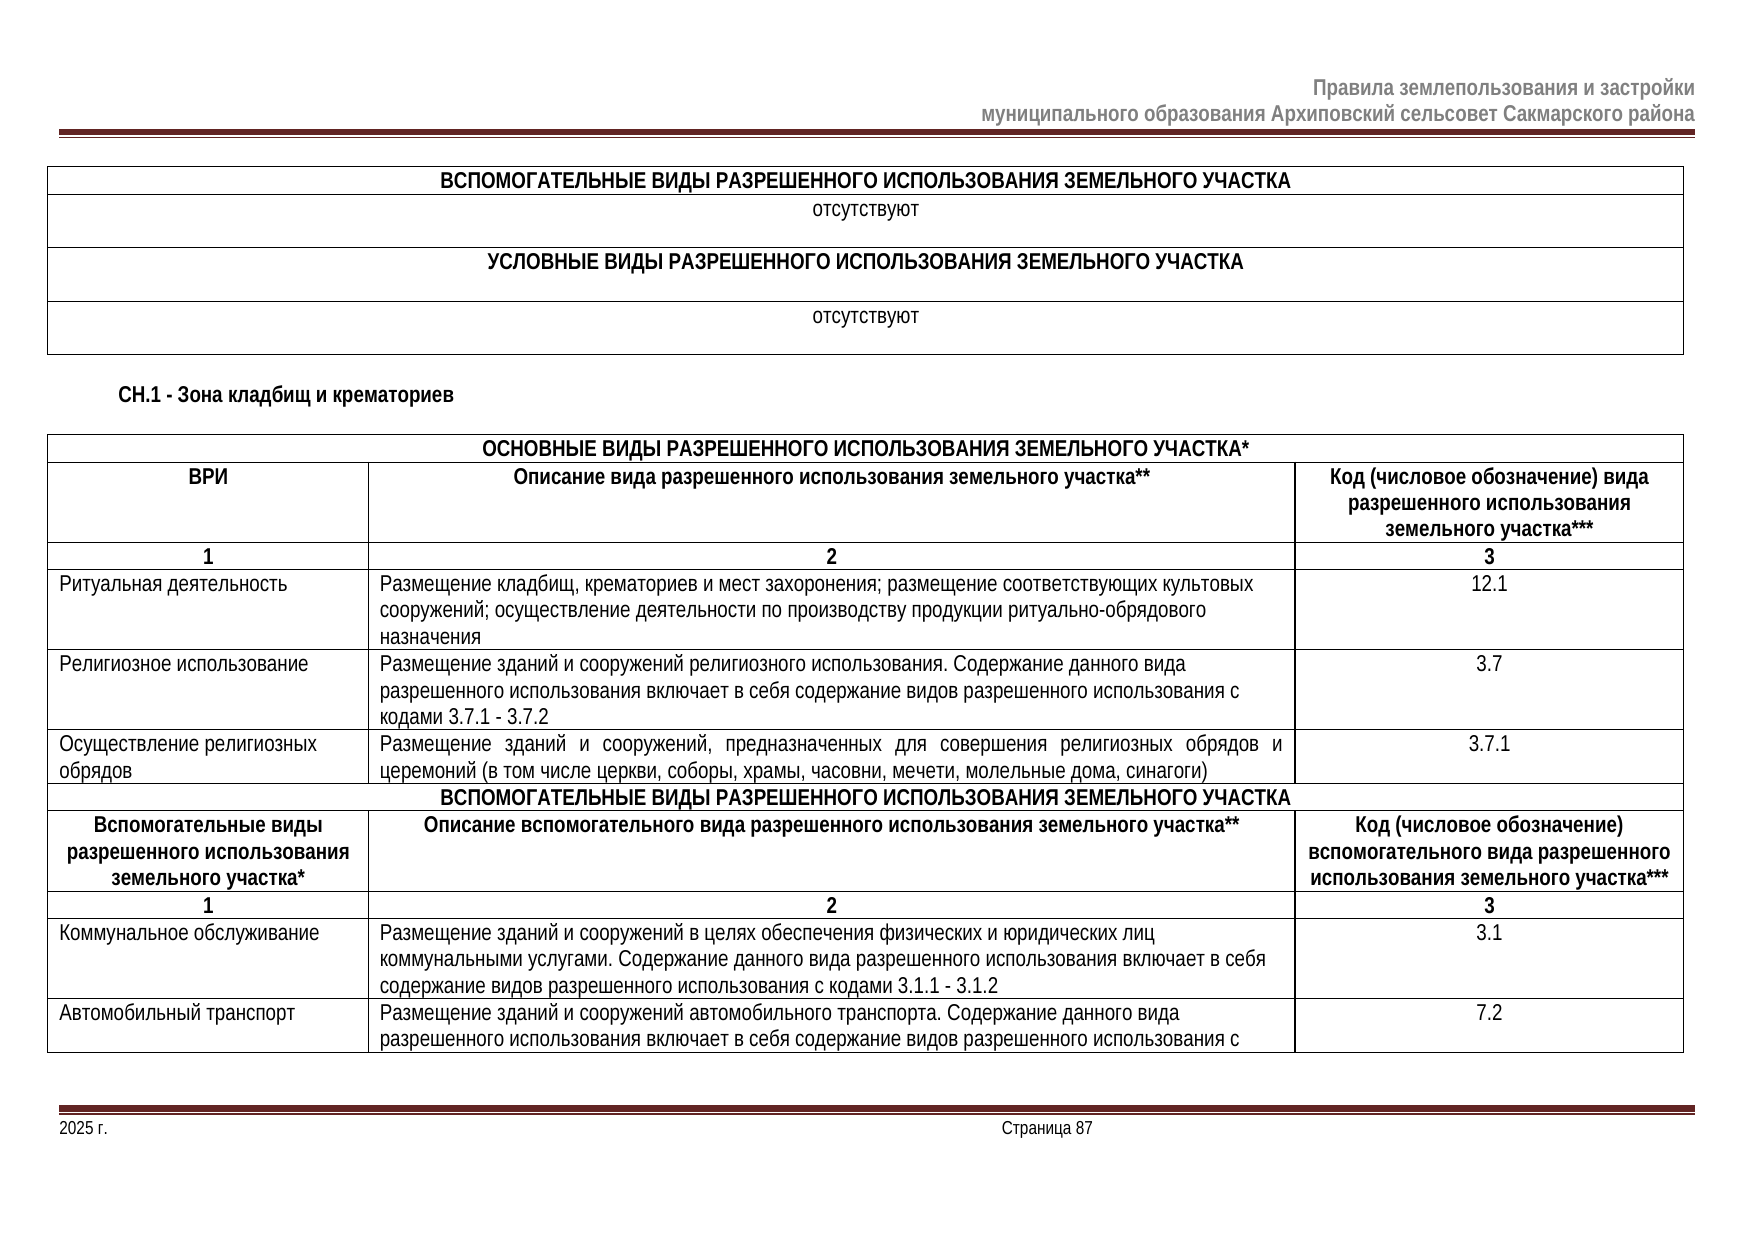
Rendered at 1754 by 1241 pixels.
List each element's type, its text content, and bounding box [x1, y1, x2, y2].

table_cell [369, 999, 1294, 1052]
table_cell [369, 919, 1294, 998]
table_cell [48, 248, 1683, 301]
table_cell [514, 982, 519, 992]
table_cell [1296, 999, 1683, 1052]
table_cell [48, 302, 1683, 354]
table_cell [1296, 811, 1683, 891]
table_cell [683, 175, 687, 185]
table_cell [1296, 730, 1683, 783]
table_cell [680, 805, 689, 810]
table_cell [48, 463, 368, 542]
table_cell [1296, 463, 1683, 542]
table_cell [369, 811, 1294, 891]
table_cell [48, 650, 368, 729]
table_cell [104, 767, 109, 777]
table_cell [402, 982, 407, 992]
text СН.1 - Зона кладбищ и крематориев [59, 381, 1695, 408]
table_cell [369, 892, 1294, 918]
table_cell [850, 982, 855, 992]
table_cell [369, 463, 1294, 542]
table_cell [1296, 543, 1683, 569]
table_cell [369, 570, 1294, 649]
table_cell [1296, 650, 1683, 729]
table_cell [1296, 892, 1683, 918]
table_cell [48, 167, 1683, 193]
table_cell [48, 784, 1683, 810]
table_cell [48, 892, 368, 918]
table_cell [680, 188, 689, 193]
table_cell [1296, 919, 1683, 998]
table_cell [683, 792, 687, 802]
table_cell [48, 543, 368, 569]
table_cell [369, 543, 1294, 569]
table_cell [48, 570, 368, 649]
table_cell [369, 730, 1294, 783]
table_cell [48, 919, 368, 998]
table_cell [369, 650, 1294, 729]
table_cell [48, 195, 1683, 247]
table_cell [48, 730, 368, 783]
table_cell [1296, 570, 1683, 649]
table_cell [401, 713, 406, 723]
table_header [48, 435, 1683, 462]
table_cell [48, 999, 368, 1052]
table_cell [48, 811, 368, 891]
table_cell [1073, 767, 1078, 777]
